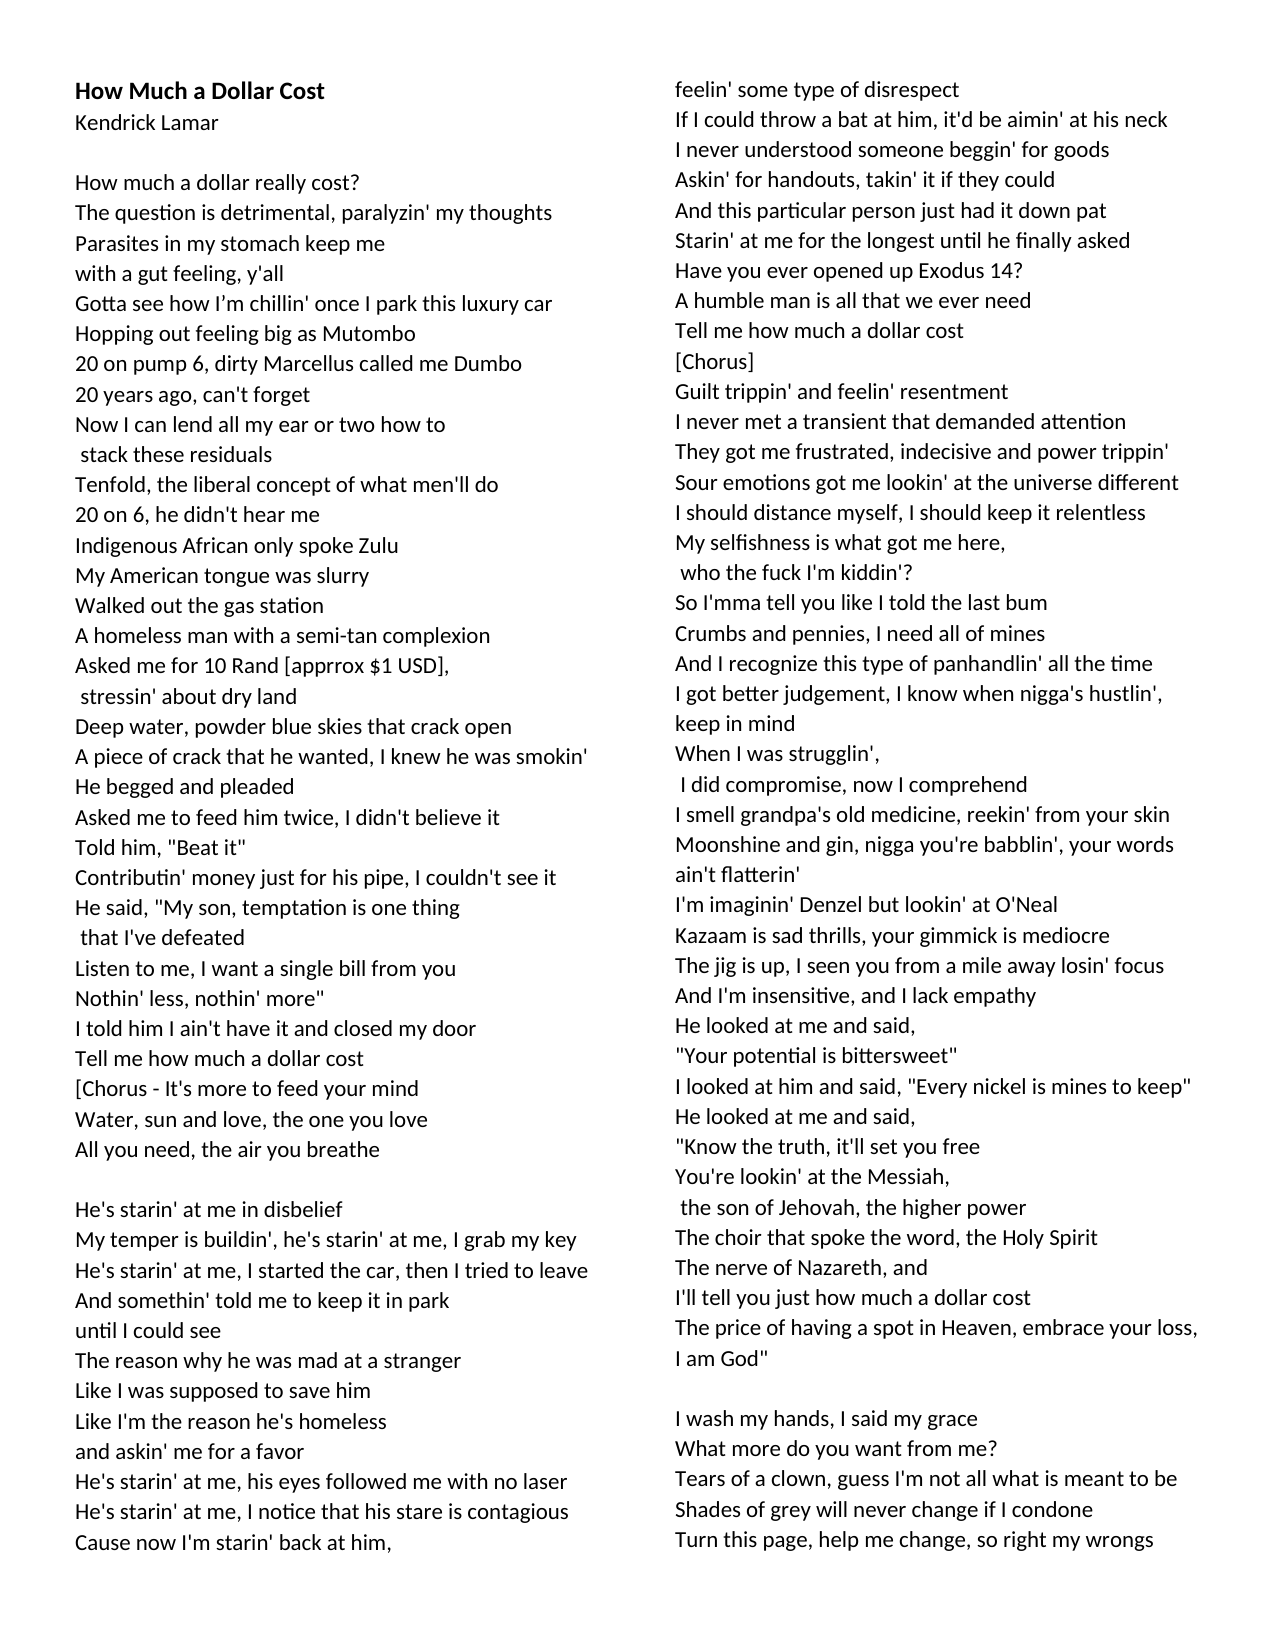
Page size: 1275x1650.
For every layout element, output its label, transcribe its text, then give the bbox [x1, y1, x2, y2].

text The reason why he was mad at a stranger [75, 1346, 600, 1374]
text He looked at me and said, [675, 1102, 1200, 1130]
text If I could throw a bat at him, it'd be aimin' at his neck [675, 105, 1200, 133]
text Now I can lend all my ear or two how to [75, 410, 600, 438]
text Tell me how much a dollar cost [675, 317, 1200, 345]
text The price of having a spot in Heaven, embrace your loss, I am God" [675, 1313, 1200, 1372]
text Contributin' money just for his pipe, I couldn't see it [75, 863, 600, 891]
text The jig is up, I seen you from a mile away losin' focus [675, 951, 1200, 979]
text 20 years ago, can't forget [75, 380, 600, 408]
text My American tongue was slurry [75, 561, 600, 589]
text Moonshine and gin, nigga you're babblin', your words ain't flatterin' [675, 830, 1200, 888]
text My temper is buildin', he's starin' at me, I grab my key [75, 1226, 600, 1254]
text Asked me to feed him twice, I didn't believe it [75, 803, 600, 831]
text He's starin' at me, I started the car, then I tried to leave [75, 1256, 600, 1284]
text Crumbs and pennies, I need all of mines [675, 619, 1200, 647]
text He's starin' at me, I notice that his stare is contagious [75, 1497, 600, 1526]
text and askin' me for a favor [75, 1437, 600, 1465]
text I smell grandpa's old medicine, reekin' from your skin [675, 800, 1200, 828]
text [Chorus - It's more to feed your mind [75, 1074, 600, 1103]
text "Your potential is bittersweet" [675, 1042, 1200, 1070]
text I'm imaginin' Denzel but lookin' at O'Neal [675, 891, 1200, 919]
text Tenfold, the liberal concept of what men'll do [75, 470, 600, 498]
text The nerve of Nazareth, and [675, 1253, 1200, 1281]
text So I'mma tell you like I told the last bum [675, 588, 1200, 617]
text Water, sun and love, the one you love [75, 1105, 600, 1133]
text stack these residuals [75, 440, 600, 468]
text who the fuck I'm kiddin'? [675, 558, 1200, 586]
text Cause now I'm starin' back at him, [75, 1528, 600, 1556]
text Told him, "Beat it" [75, 833, 600, 861]
text Have you ever opened up Exodus 14? [675, 256, 1200, 284]
text All you need, the air you breathe [75, 1135, 600, 1163]
text the son of Jehovah, the higher power [675, 1193, 1200, 1221]
text Starin' at me for the longest until he finally asked [675, 226, 1200, 254]
text Like I'm the reason he's homeless [75, 1407, 600, 1435]
text Gotta see how I’m chillin' once I park this luxury car [75, 289, 600, 317]
text When I was strugglin', [675, 739, 1200, 768]
text Listen to me, I want a single bill from you [75, 954, 600, 982]
text with a gut feeling, y'all [75, 259, 600, 287]
text that I've defeated [75, 923, 600, 952]
text "Know the truth, it'll set you free [675, 1132, 1200, 1160]
text [Chorus] [675, 347, 1200, 375]
text Parasites in my stomach keep me [75, 229, 600, 257]
text I should distance myself, I should keep it relentless [675, 498, 1200, 526]
text And I'm insensitive, and I lack empathy [675, 981, 1200, 1009]
text He said, "My son, temptation is one thing [75, 893, 600, 921]
text Like I was supposed to save him [75, 1377, 600, 1405]
text He begged and pleaded [75, 772, 600, 801]
text Kazaam is sad thrills, your gimmick is mediocre [675, 921, 1200, 949]
text until I could see [75, 1316, 600, 1344]
text I wash my hands, I said my grace [675, 1404, 1200, 1432]
text feelin' some type of disrespect [675, 75, 1200, 103]
text Shades of grey will never change if I condone [675, 1495, 1200, 1523]
text Indigenous African only spoke Zulu [75, 531, 600, 559]
text I did compromise, now I comprehend [675, 770, 1200, 798]
text Askin' for handouts, takin' it if they could [675, 166, 1200, 194]
text What more do you want from me? [675, 1434, 1200, 1462]
text 20 on 6, he didn't hear me [75, 501, 600, 529]
text A humble man is all that we ever need [675, 286, 1200, 314]
text How much a dollar really cost? [75, 168, 600, 196]
text He's starin' at me in disbelief [75, 1195, 600, 1223]
text Walked out the gas station [75, 591, 600, 619]
text A homeless man with a semi-tan complexion [75, 621, 600, 649]
text Turn this page, help me change, so right my wrongs [675, 1525, 1200, 1553]
text Kendrick Lamar [75, 108, 600, 136]
text I told him I ain't have it and closed my door [75, 1014, 600, 1042]
text I'll tell you just how much a dollar cost [675, 1283, 1200, 1311]
text 20 on pump 6, dirty Marcellus called me Dumbo [75, 349, 600, 378]
text The choir that spoke the word, the Holy Spirit [675, 1223, 1200, 1251]
text He looked at me and said, [675, 1011, 1200, 1039]
text And I recognize this type of panhandlin' all the time [675, 649, 1200, 677]
text A piece of crack that he wanted, I knew he was smokin' [75, 742, 600, 770]
text stressin' about dry land [75, 682, 600, 710]
text He's starin' at me, his eyes followed me with no laser [75, 1467, 600, 1495]
text You're lookin' at the Messiah, [675, 1162, 1200, 1191]
text Guilt trippin' and feelin' resentment [675, 377, 1200, 405]
text I never met a transient that demanded attention [675, 407, 1200, 435]
text And somethin' told me to keep it in park [75, 1286, 600, 1314]
text Sour emotions got me lookin' at the universe different [675, 468, 1200, 496]
text How Much a Dollar Cost [75, 75, 600, 106]
text Tears of a clown, guess I'm not all what is meant to be [675, 1464, 1200, 1493]
text They got me frustrated, indecisive and power trippin' [675, 437, 1200, 466]
text Asked me for 10 Rand [apprrox $1 USD], [75, 652, 600, 680]
text My selfishness is what got me here, [675, 528, 1200, 556]
text The question is detrimental, paralyzin' my thoughts [75, 198, 600, 227]
text I looked at him and said, "Every nickel is mines to keep" [675, 1072, 1200, 1100]
text Nothin' less, nothin' more" [75, 984, 600, 1012]
text I never understood someone beggin' for goods [675, 135, 1200, 163]
text And this particular person just had it down pat [675, 196, 1200, 224]
text Hopping out feeling big as Mutombo [75, 319, 600, 347]
text Deep water, powder blue skies that crack open [75, 712, 600, 740]
text I got better judgement, I know when nigga's hustlin', keep in mind [675, 679, 1200, 737]
text Tell me how much a dollar cost [75, 1044, 600, 1072]
